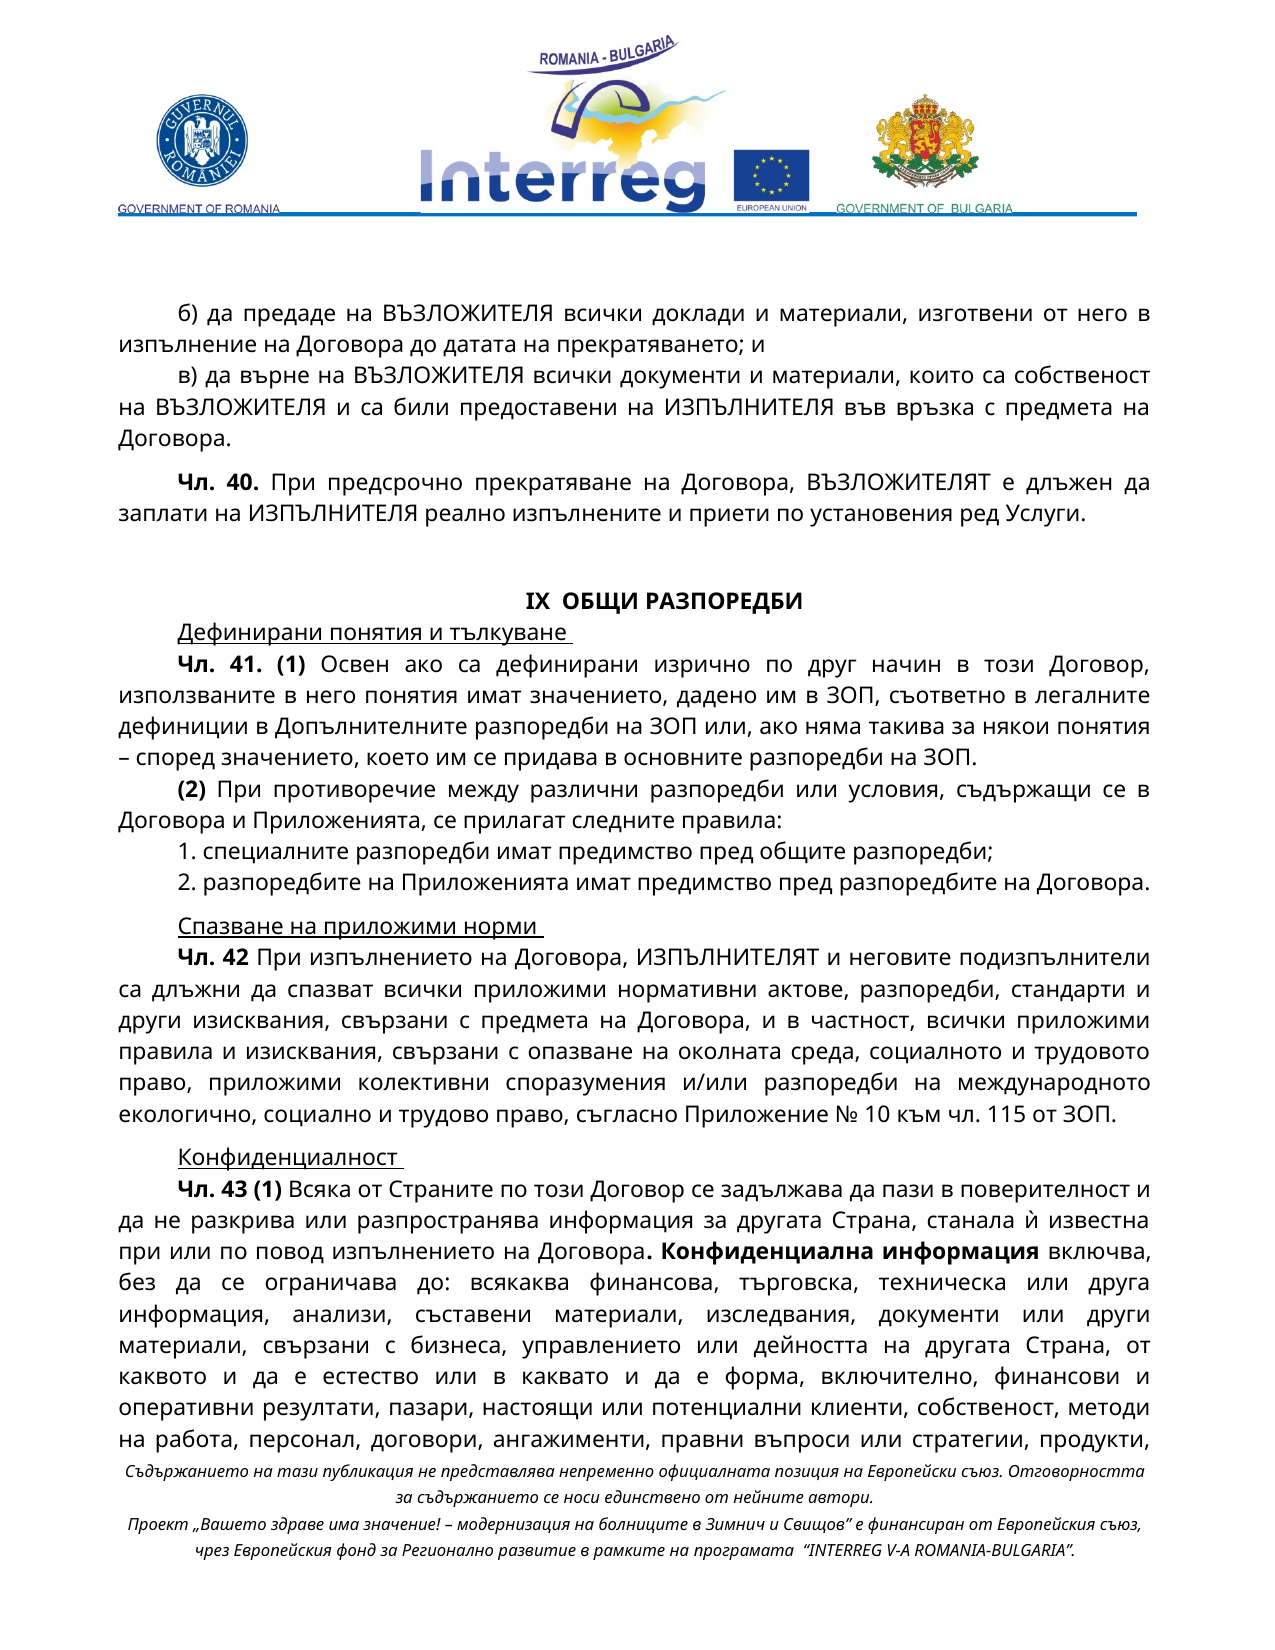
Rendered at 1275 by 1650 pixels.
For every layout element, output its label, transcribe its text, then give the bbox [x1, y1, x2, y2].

text б) да предаде на ВЪЗЛОЖИТЕЛЯ всички доклади и материали, изготвени от него в изпълнение на Договора до датата на прекратяването; и [118, 297, 1152, 359]
text 1. специалните разпоредби имат предимство пред общите разпоредби; [118, 835, 1152, 866]
text Чл. 41. (1) Освен ако са дефинирани изрично по друг начин в този Договор, използваните в него понятия имат значението, дадено им в ЗОП, съответно в легалните дефиниции в Допълнителните разпоредби на ЗОП или, ако няма такива за някои понятия – според значението, което им се придава в основните разпоредби на ЗОП. [118, 647, 1152, 772]
picture [836, 94, 1013, 213]
text (2) При противоречие между различни разпоредби или условия, съдържащи се в Договора и Приложенията, се прилагат следните правила: [118, 772, 1152, 835]
picture [420, 35, 810, 213]
text IХ ОБЩИ РАЗПОРЕДБИ [118, 585, 1152, 616]
picture [118, 94, 280, 213]
text 2. разпоредбите на Приложенията имат предимство пред разпоредбите на Договора. [118, 866, 1152, 897]
text Чл. 42 При изпълнението на Договора, ИЗПЪЛНИТЕЛЯТ и неговите подизпълнители са длъжни да спазват всички приложими нормативни актове, разпоредби, стандарти и други изисквания, свързани с предмета на Договора, и в частност, всички приложими правила и изисквания, свързани с опазване на околната среда, социалното и трудовото право, приложими колективни споразумения и/или разпоредби на международното екологично, социално и трудово право, съгласно Приложение № 10 към чл. 115 от ЗОП. [118, 941, 1152, 1129]
text в) да върне на ВЪЗЛОЖИТЕЛЯ всички документи и материали, които са собственост на ВЪЗЛОЖИТЕЛЯ и са били предоставени на ИЗПЪЛНИТЕЛЯ във връзка с предмета на Договора. [118, 359, 1152, 453]
text Чл. 40. При предсрочно прекратяване на Договора, ВЪЗЛОЖИТЕЛЯТ е длъжен да заплати на ИЗПЪЛНИТЕЛЯ реално изпълнените и приети по установения ред Услуги. [118, 466, 1152, 528]
text Конфиденциалност [118, 1141, 1152, 1172]
text Дефинирани понятия и тълкуване [118, 616, 1152, 647]
text Спазване на приложими норми [118, 910, 1152, 941]
